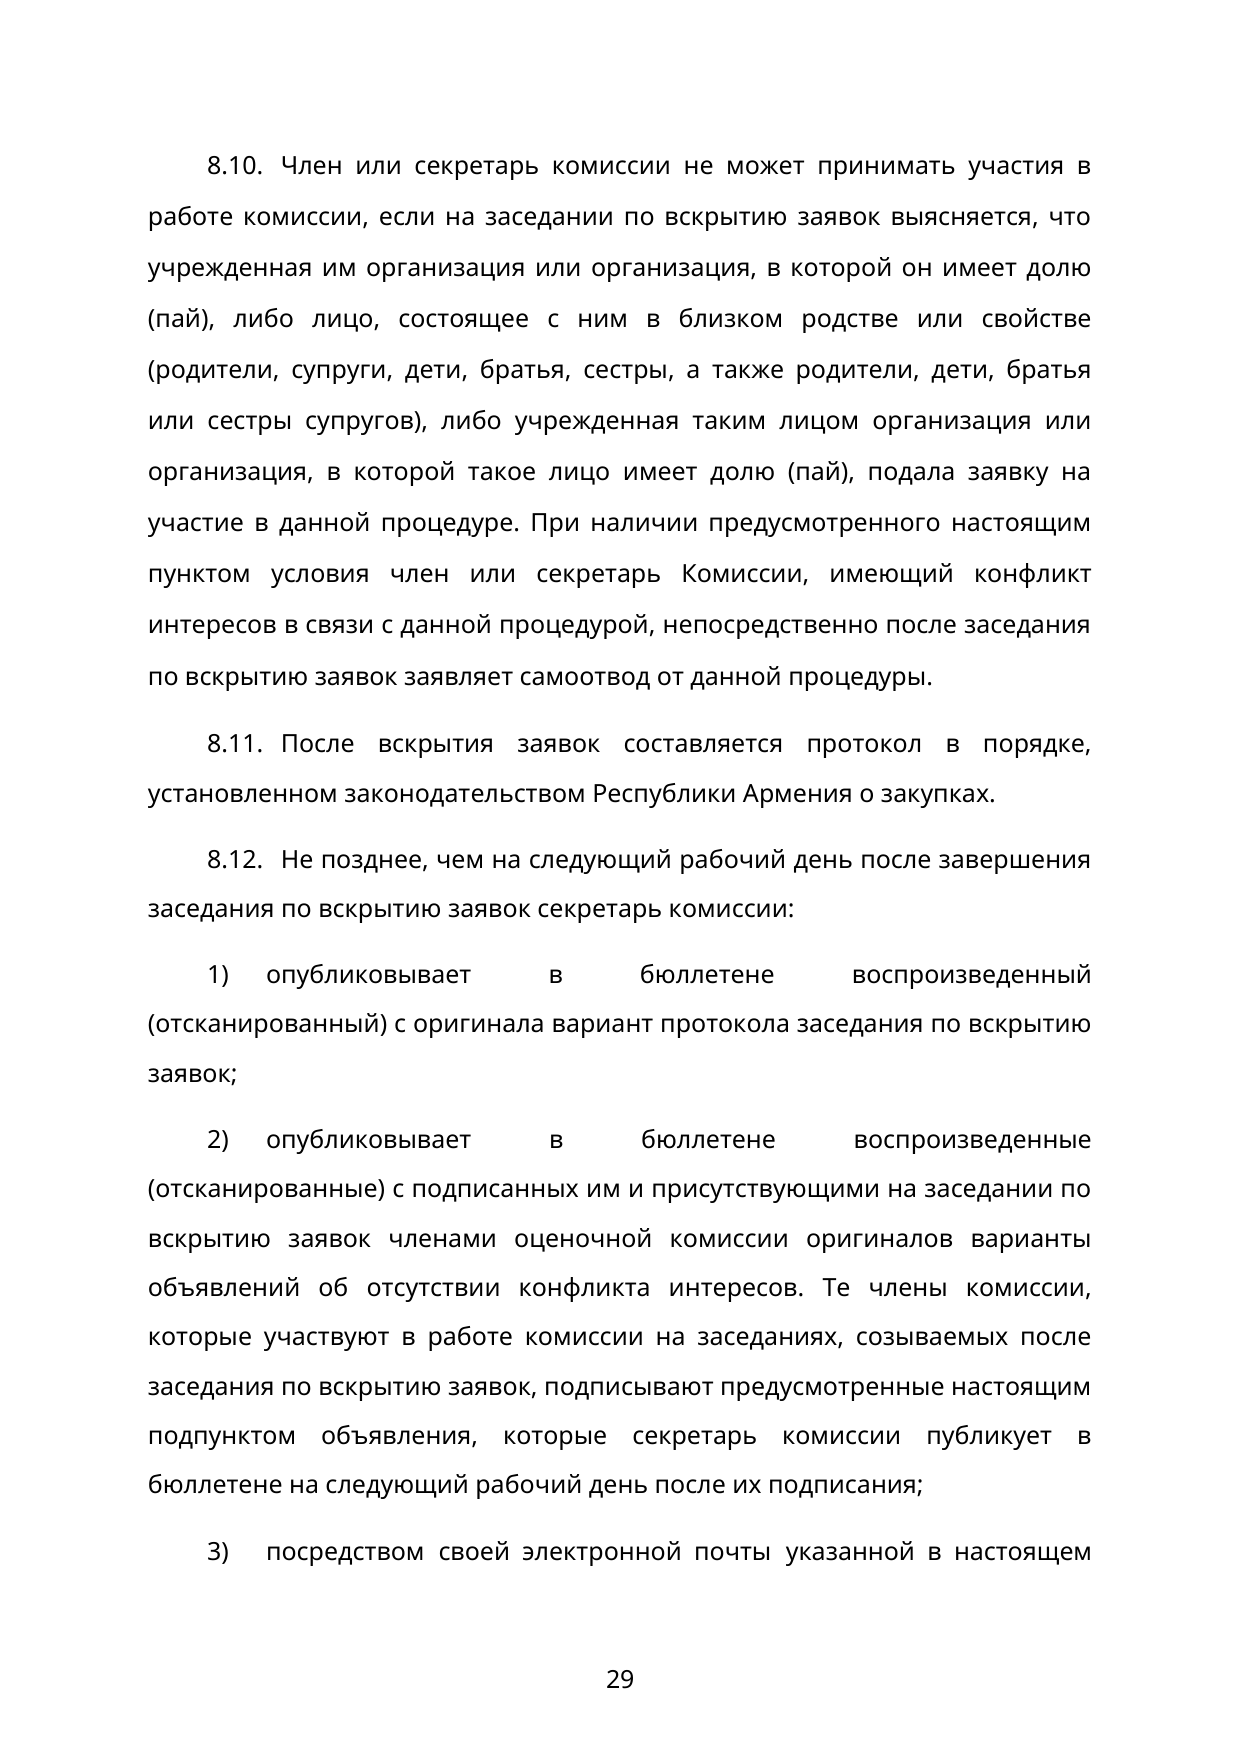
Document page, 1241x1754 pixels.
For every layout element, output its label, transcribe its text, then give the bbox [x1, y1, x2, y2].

text 8.10. Член или секретарь комиссии не может принимать участия в работе комиссии, если на заседании по вскрытию заявок выясняется, что учрежденная им организация или организация, в которой он имеет долю (пай), либо лицо, состоящее с ним в близком родстве или свойстве (родители, супруги, дети, братья, сестры, а также родители, дети, братья или сестры супругов), либо учрежденная таким лицом организация или организация, в которой такое лицо имеет долю (пай), подала заявку на участие в данной процедуре. При наличии предусмотренного настоящим пунктом условия член или секретарь Комиссии, имеющий конфликт интересов в связи с данной процедурой, непосредственно после заседания по вскрытию заявок заявляет самоотвод от данной процедуры. [148, 148, 1092, 692]
text 8.11. После вскрытия заявок составляется протокол в порядке, установленном законодательством Республики Армения о закупках. [148, 726, 1092, 809]
text 2) опубликовывает в бюллетене воспроизведенные (отсканированные) с подписанных им и присутствующими на заседании по вскрытию заявок членами оценочной комиссии оригиналов варианты объявлений об отсутствии конфликта интересов. Те члены комиссии, которые участвуют в работе комиссии на заседаниях, созываемых после заседания по вскрытию заявок, подписывают предусмотренные настоящим подпунктом объявления, которые секретарь комиссии публикует в бюллетене на следующий рабочий день после их подписания; [148, 1121, 1092, 1501]
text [148, 1533, 1092, 1567]
text 1) опубликовывает в бюллетене воспроизведенный (отсканированный) с оригинала вариант протокола заседания по вскрытию заявок; [148, 957, 1092, 1089]
text 8.12. Не позднее, чем на следующий рабочий день после завершения заседания по вскрытию заявок секретарь комиссии: [148, 841, 1092, 925]
